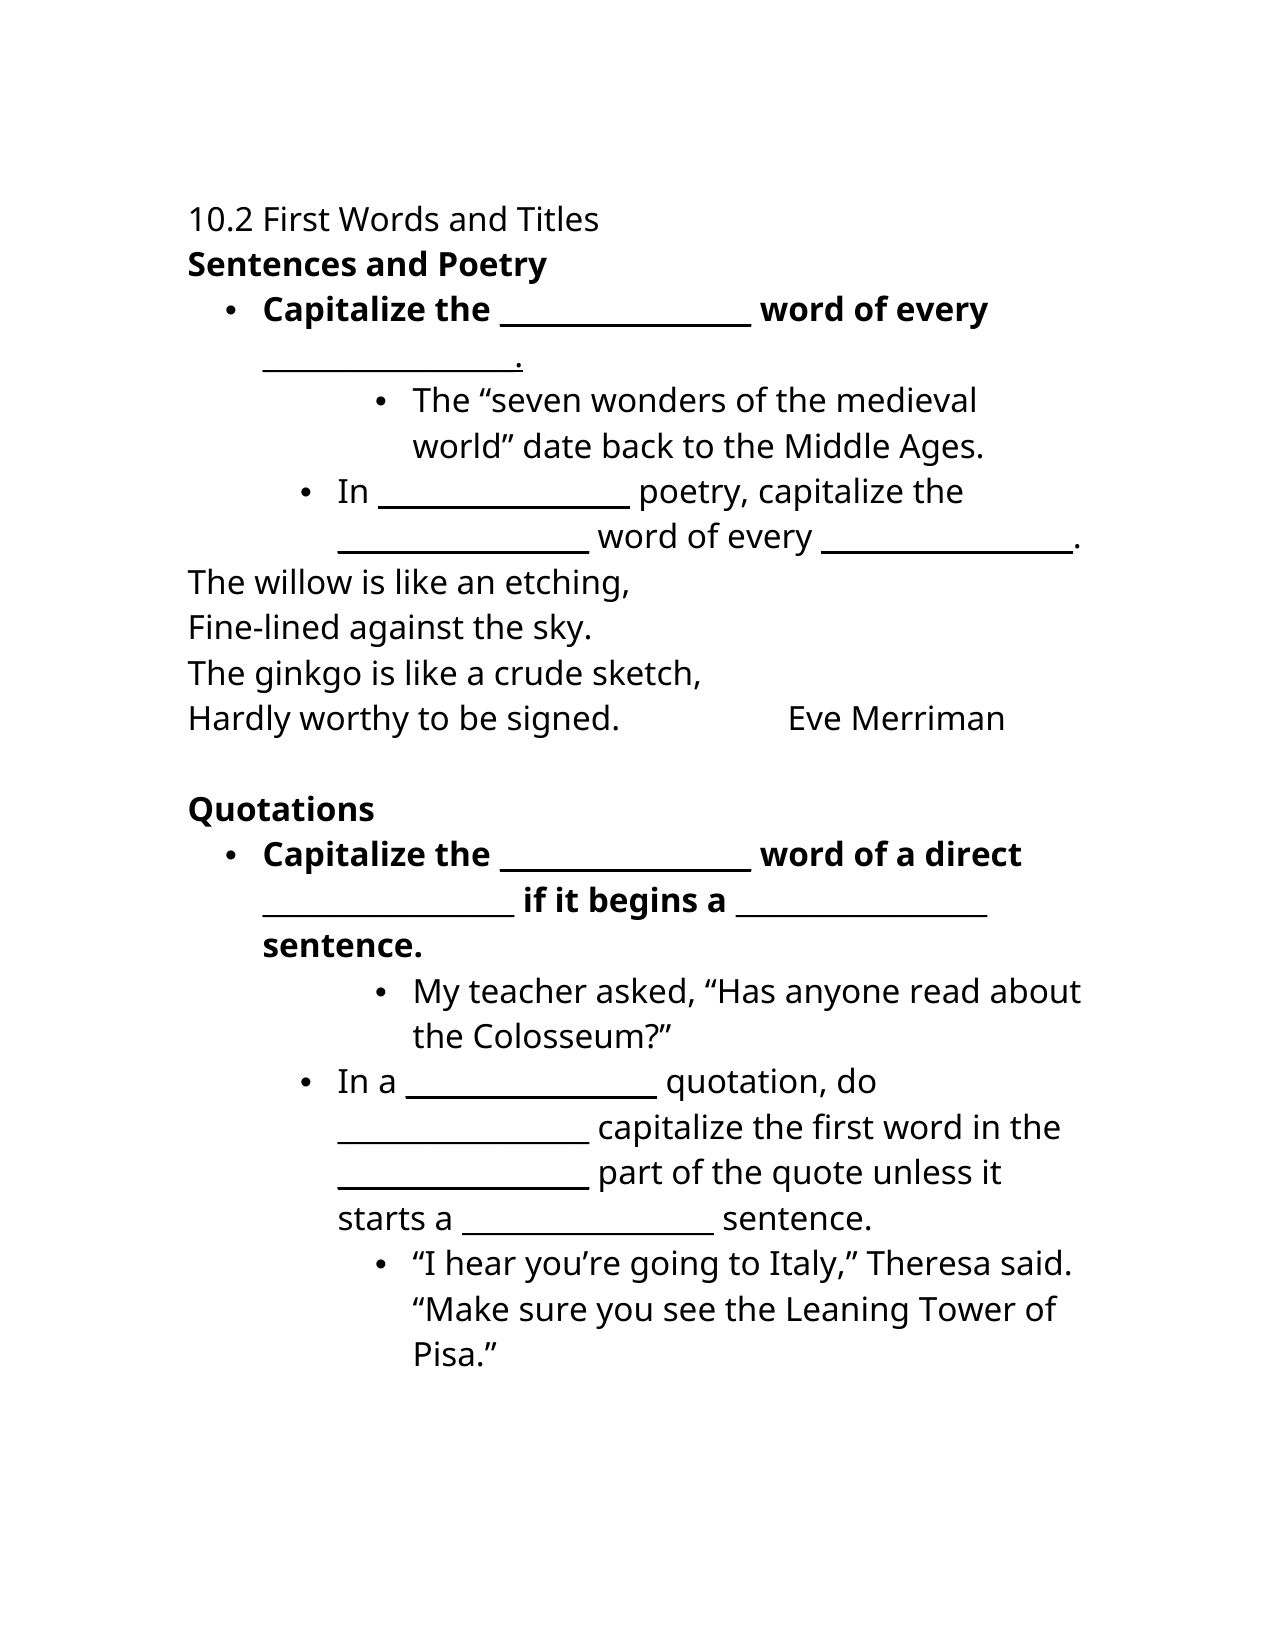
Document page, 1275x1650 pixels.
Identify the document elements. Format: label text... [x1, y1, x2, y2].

text Fine-lined against the sky. [187, 604, 1087, 649]
list Capitalize the _________________ word of a direct _________________ if it begins a _________________ sentence. [225, 831, 1087, 967]
text Quotations [187, 786, 1087, 831]
list Capitalize the _________________ word of every _________________. [225, 286, 1087, 377]
list In _________________ poetry, capitalize the _________________ word of every _________________. [300, 468, 1087, 559]
list The “seven wonders of the medieval world” date back to the Middle Ages. [375, 377, 1087, 468]
text Hardly worthy to be signed. Eve Merriman [187, 695, 1087, 740]
text The ginkgo is like a crude sketch, [187, 649, 1087, 695]
text Sentences and Poetry [187, 241, 1087, 286]
text 10.2 First Words and Titles [187, 195, 1087, 241]
list “I hear you’re going to Italy,” Theresa said. “Make sure you see the Leaning Tower of Pisa.” [375, 1240, 1087, 1376]
list In a _________________ quotation, do _________________ capitalize the first word in the _________________ part of the quote unless it starts a _________________ sentence. [300, 1058, 1087, 1240]
text The willow is like an etching, [187, 559, 1087, 604]
list My teacher asked, “Has anyone read about the Colosseum?” [375, 967, 1087, 1058]
